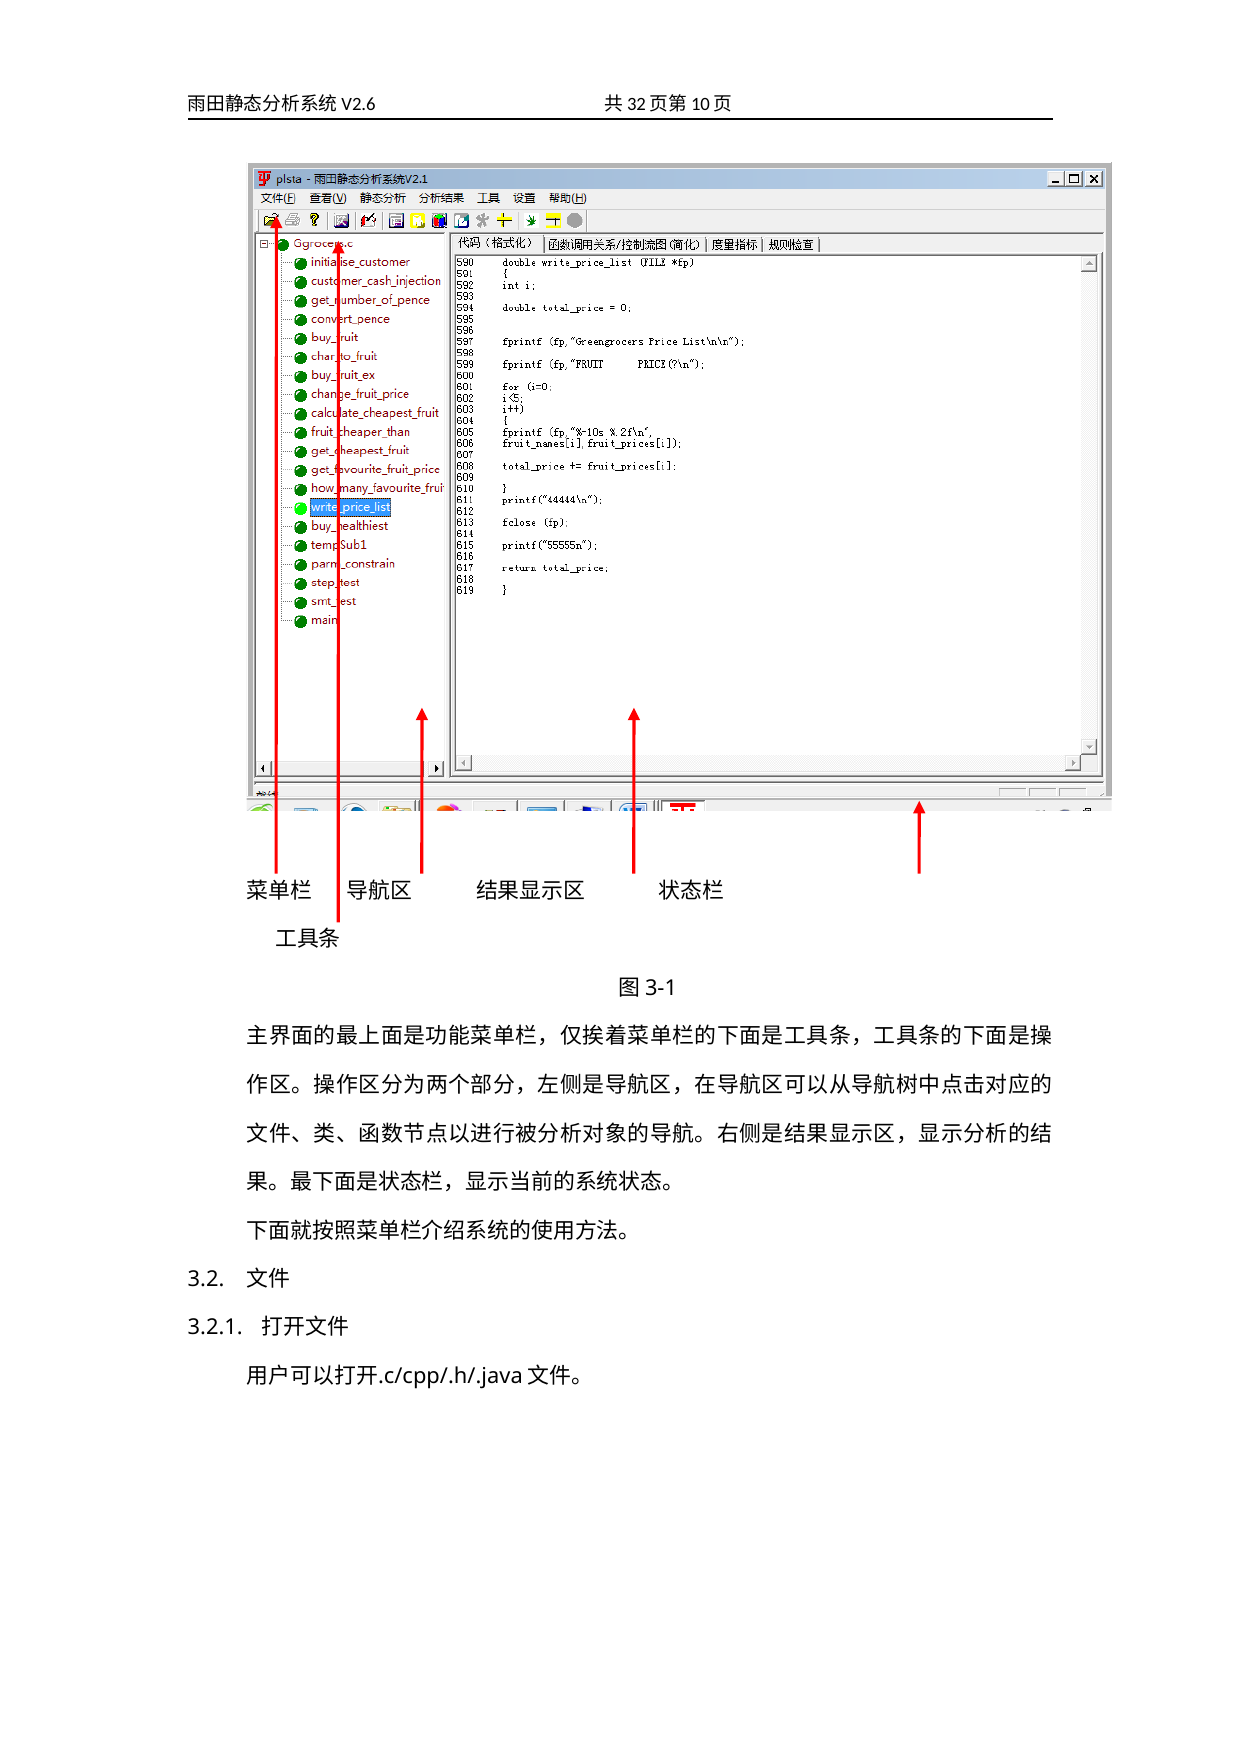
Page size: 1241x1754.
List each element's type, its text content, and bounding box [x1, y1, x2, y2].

list 菜单栏 导航区 结果显示区 状态栏 [340, 873, 1053, 905]
list 菜单栏 导航区 结果显示区 状态栏 [247, 873, 336, 905]
list 图3-1 [247, 969, 1053, 1002]
picture [246, 162, 1112, 811]
list 主界面的最上面是功能菜单栏，仅挨着菜单栏的下面是工具条，工具条的下面是操作区。操作区分为两个部分，左侧是导航区，在导航区可以从导航树中点击对应的文件、类、函数节点以进行被分析对象的导航。右侧是结果显示区，显示分析的结果。最下面是状态栏，显示当前的系统状态。 [247, 1018, 1053, 1196]
list 文件 [187, 1261, 1053, 1293]
list 工具条 [247, 921, 1053, 953]
list 下面就按照菜单栏介绍系统的使用方法。 [247, 1212, 1053, 1245]
list 打开文件 [187, 1309, 1053, 1341]
text 用户可以打开.c/cpp/.h/.java文件。 [247, 1357, 1053, 1390]
